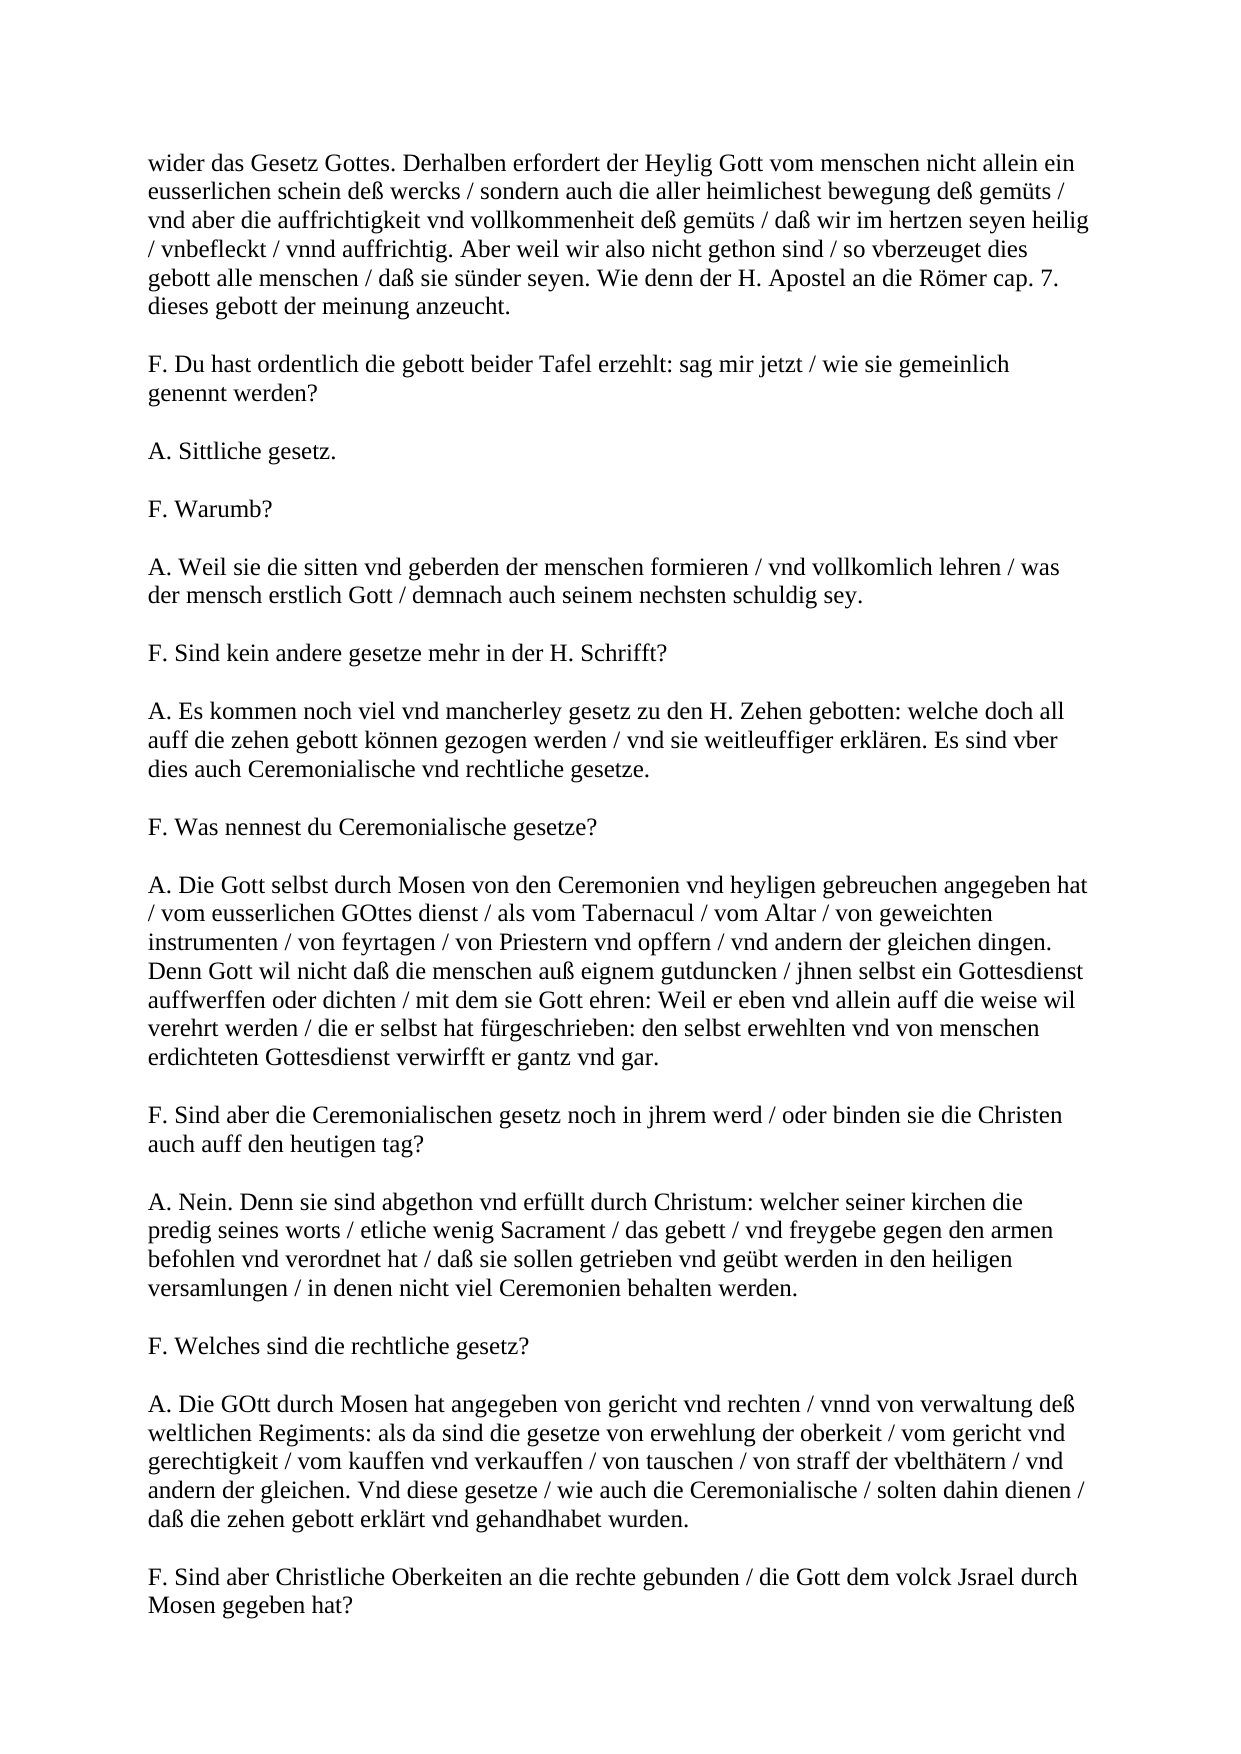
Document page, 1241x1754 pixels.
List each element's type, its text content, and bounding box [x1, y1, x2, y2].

text A. Nein. Denn sie sind abgethon vnd erfüllt durch Christum: welcher seiner kirchen die predig seines worts / etliche wenig Sacrament / das gebett / vnd freygebe gegen den armen befohlen vnd verordnet hat / daß sie sollen getrieben vnd geübt werden in den heiligen versamlungen / in denen nicht viel Ceremonien behalten werden. [148, 1187, 1093, 1302]
text A. Die Gott selbst durch Mosen von den Ceremonien vnd heyligen gebreuchen angegeben hat / vom eusserlichen GOttes dienst / als vom Tabernacul / vom Altar / von geweichten instrumenten / von feyrtagen / von Priestern vnd opffern / vnd andern der gleichen dingen. Denn Gott wil nicht daß die menschen auß eignem gutduncken / jhnen selbst ein Gottesdienst auffwerffen oder dichten / mit dem sie Gott ehren: Weil er eben vnd allein auff die weise wil verehrt werden / die er selbst hat fürgeschrieben: den selbst erwehlten vnd von menschen erdichteten Gottesdienst verwirfft er gantz vnd gar. [148, 870, 1093, 1071]
text F. Warumb? [148, 494, 1093, 523]
text F. Sind aber die Ceremonialischen gesetz noch in jhrem werd / oder binden sie die Christen auch auff den heutigen tag? [148, 1100, 1093, 1158]
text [148, 148, 1093, 320]
text F. Sind aber Christliche Oberkeiten an die rechte gebunden / die Gott dem volck Jsrael durch Mosen gegeben hat? [148, 1562, 1093, 1619]
text F. Was nennest du Ceremonialische gesetze? [148, 812, 1093, 841]
text F. Sind kein andere gesetze mehr in der H. Schrifft? [148, 638, 1093, 667]
text A. Weil sie die sitten vnd geberden der menschen formieren / vnd vollkomlich lehren / was der mensch erstlich Gott / demnach auch seinem nechsten schuldig sey. [148, 552, 1093, 609]
text F. Du hast ordentlich die gebott beider Tafel erzehlt: sag mir jetzt / wie sie gemeinlich genennt werden? [148, 349, 1093, 407]
text A. Sittliche gesetz. [148, 436, 1093, 465]
text F. Welches sind die rechtliche gesetz? [148, 1331, 1093, 1360]
text A. Es kommen noch viel vnd mancherley gesetz zu den H. Zehen gebotten: welche doch all auff die zehen gebott können gezogen werden / vnd sie weitleuffiger erklären. Es sind vber dies auch Ceremonialische vnd rechtliche gesetze. [148, 696, 1093, 783]
text A. Die GOtt durch Mosen hat angegeben von gericht vnd rechten / vnnd von verwaltung deß weltlichen Regiments: als da sind die gesetze von erwehlung der oberkeit / vom gericht vnd gerechtigkeit / vom kauffen vnd verkauffen / von tauschen / von straff der vbelthätern / vnd andern der gleichen. Vnd diese gesetze / wie auch die Ceremonialische / solten dahin dienen / daß die zehen gebott erklärt vnd gehandhabet wurden. [148, 1389, 1093, 1533]
